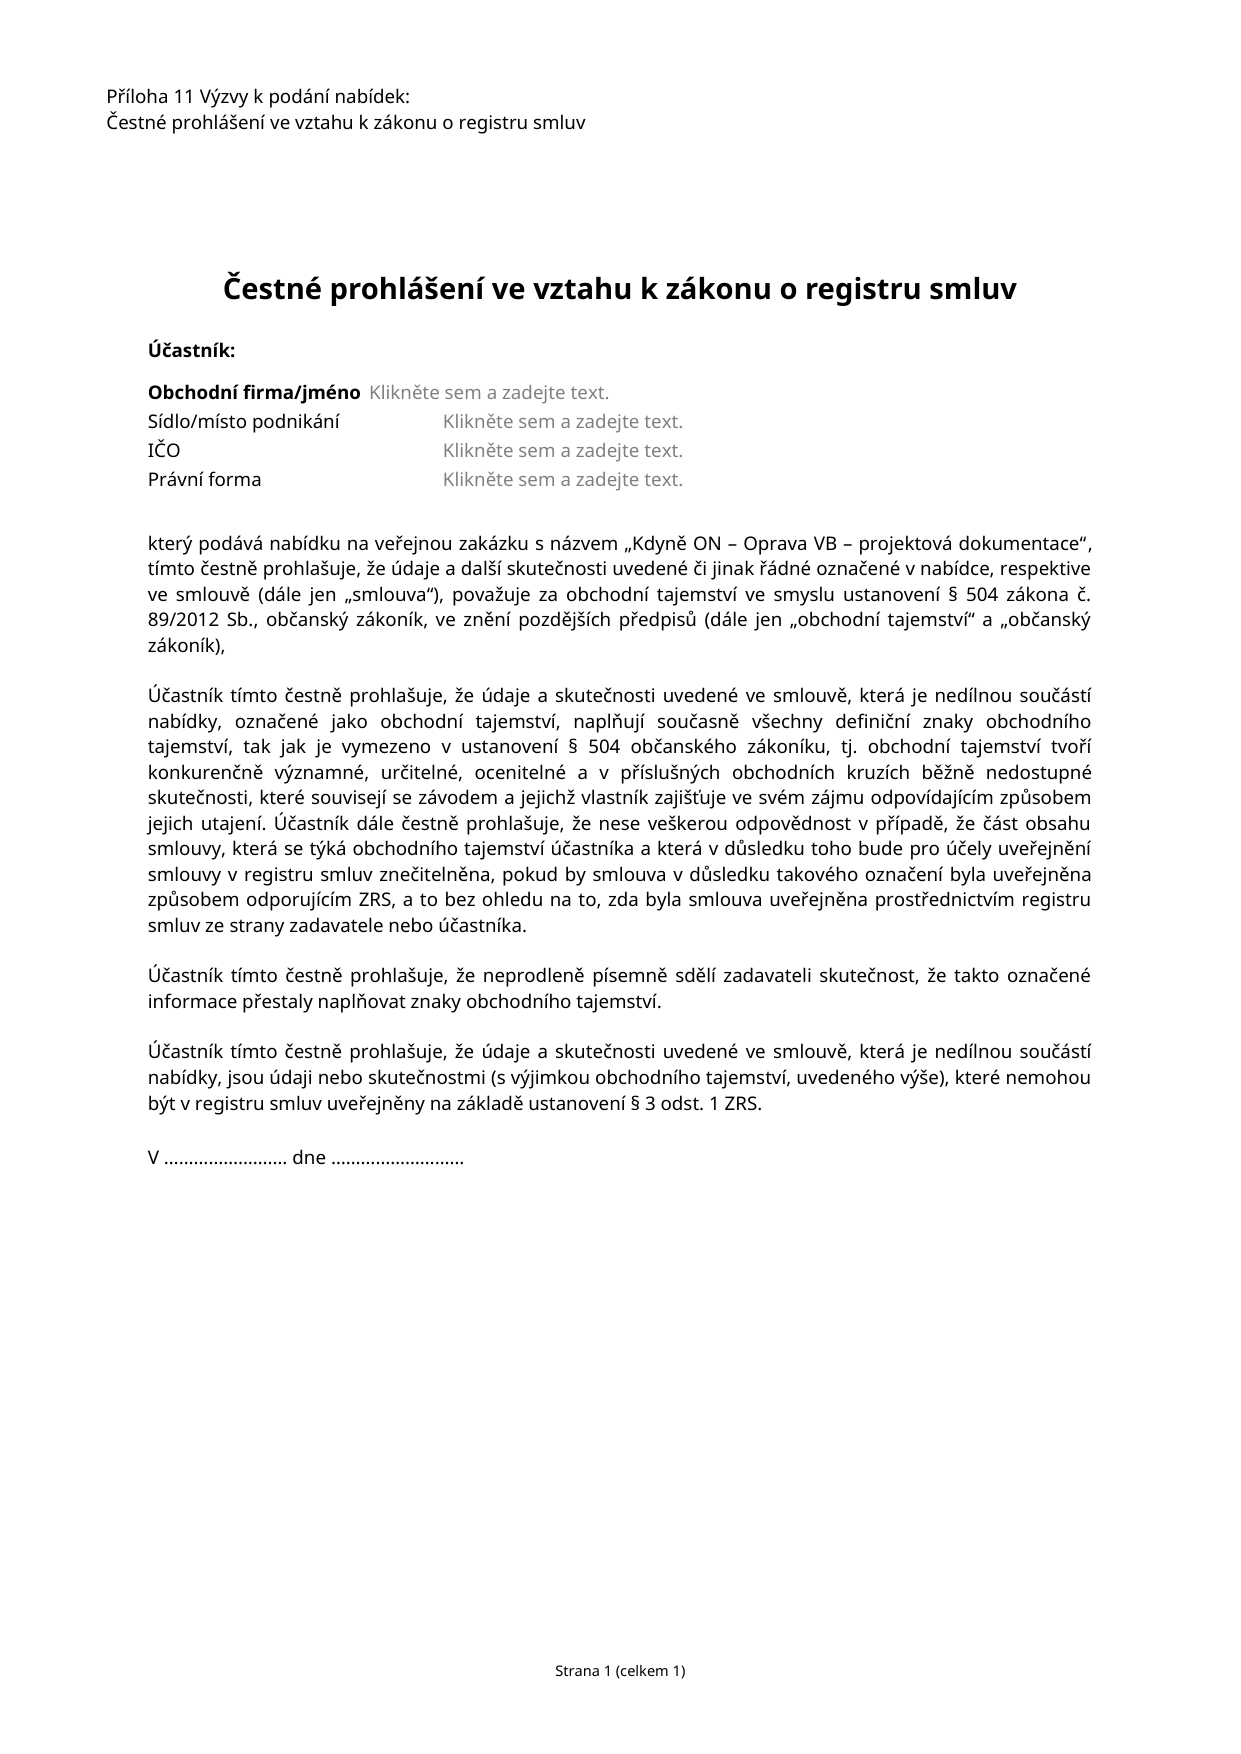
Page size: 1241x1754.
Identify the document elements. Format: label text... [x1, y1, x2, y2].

text Obchodní firma/jméno [148, 376, 1093, 405]
text Právní forma [148, 463, 1093, 492]
text Účastník: [148, 333, 1093, 364]
title Čestné prohlášení ve vztahu k zákonu o registru smluv [148, 268, 1093, 308]
text Účastník tímto čestně prohlašuje, že údaje a skutečnosti uvedené ve smlouvě, která je nedílnou součástí nabídky, jsou údaji nebo skutečnostmi (s výjimkou obchodního tajemství, uvedeného výše), které nemohou být v registru smluv uveřejněny na základě ustanovení § 3 odst. 1 ZRS. [148, 1039, 1093, 1115]
text který podává nabídku na veřejnou zakázku s názvem „Kdyně ON – Oprava VB – projektová dokumentace“, tímto čestně prohlašuje, že údaje a další skutečnosti uvedené či jinak řádné označené v nabídce, respektive ve smlouvě (dále jen „smlouva“), považuje za obchodní tajemství ve smyslu ustanovení § 504 zákona č. 89/2012 Sb., občanský zákoník, ve znění pozdějších předpisů (dále jen „obchodní tajemství“ a „občanský zákoník), [148, 530, 1093, 658]
text Účastník tímto čestně prohlašuje, že neprodleně písemně sdělí zadavateli skutečnost, že takto označené informace přestaly naplňovat znaky obchodního tajemství. [148, 963, 1093, 1014]
text Sídlo/místo podnikání [148, 405, 1093, 434]
text Účastník tímto čestně prohlašuje, že údaje a skutečnosti uvedené ve smlouvě, která je nedílnou součástí nabídky, označené jako obchodní tajemství, naplňují současně všechny definiční znaky obchodního tajemství, tak jak je vymezeno v ustanovení § 504 občanského zákoníku, tj. obchodní tajemství tvoří konkurenčně významné, určitelné, ocenitelné a v příslušných obchodních kruzích běžně nedostupné skutečnosti, které souvisejí se závodem a jejichž vlastník zajišťuje ve svém zájmu odpovídajícím způsobem jejich utajení. Účastník dále čestně prohlašuje, že nese veškerou odpovědnost v případě, že část obsahu smlouvy, která se týká obchodního tajemství účastníka a která v důsledku toho bude pro účely uveřejnění smlouvy v registru smluv znečitelněna, pokud by smlouva v důsledku takového označení byla uveřejněna způsobem odporujícím ZRS, a to bez ohledu na to, zda byla smlouva uveřejněna prostřednictvím registru smluv ze strany zadavatele nebo účastníka. [148, 683, 1093, 938]
text IČO [148, 434, 1093, 463]
text V ………………….… dne ……………………… [148, 1140, 1092, 1169]
